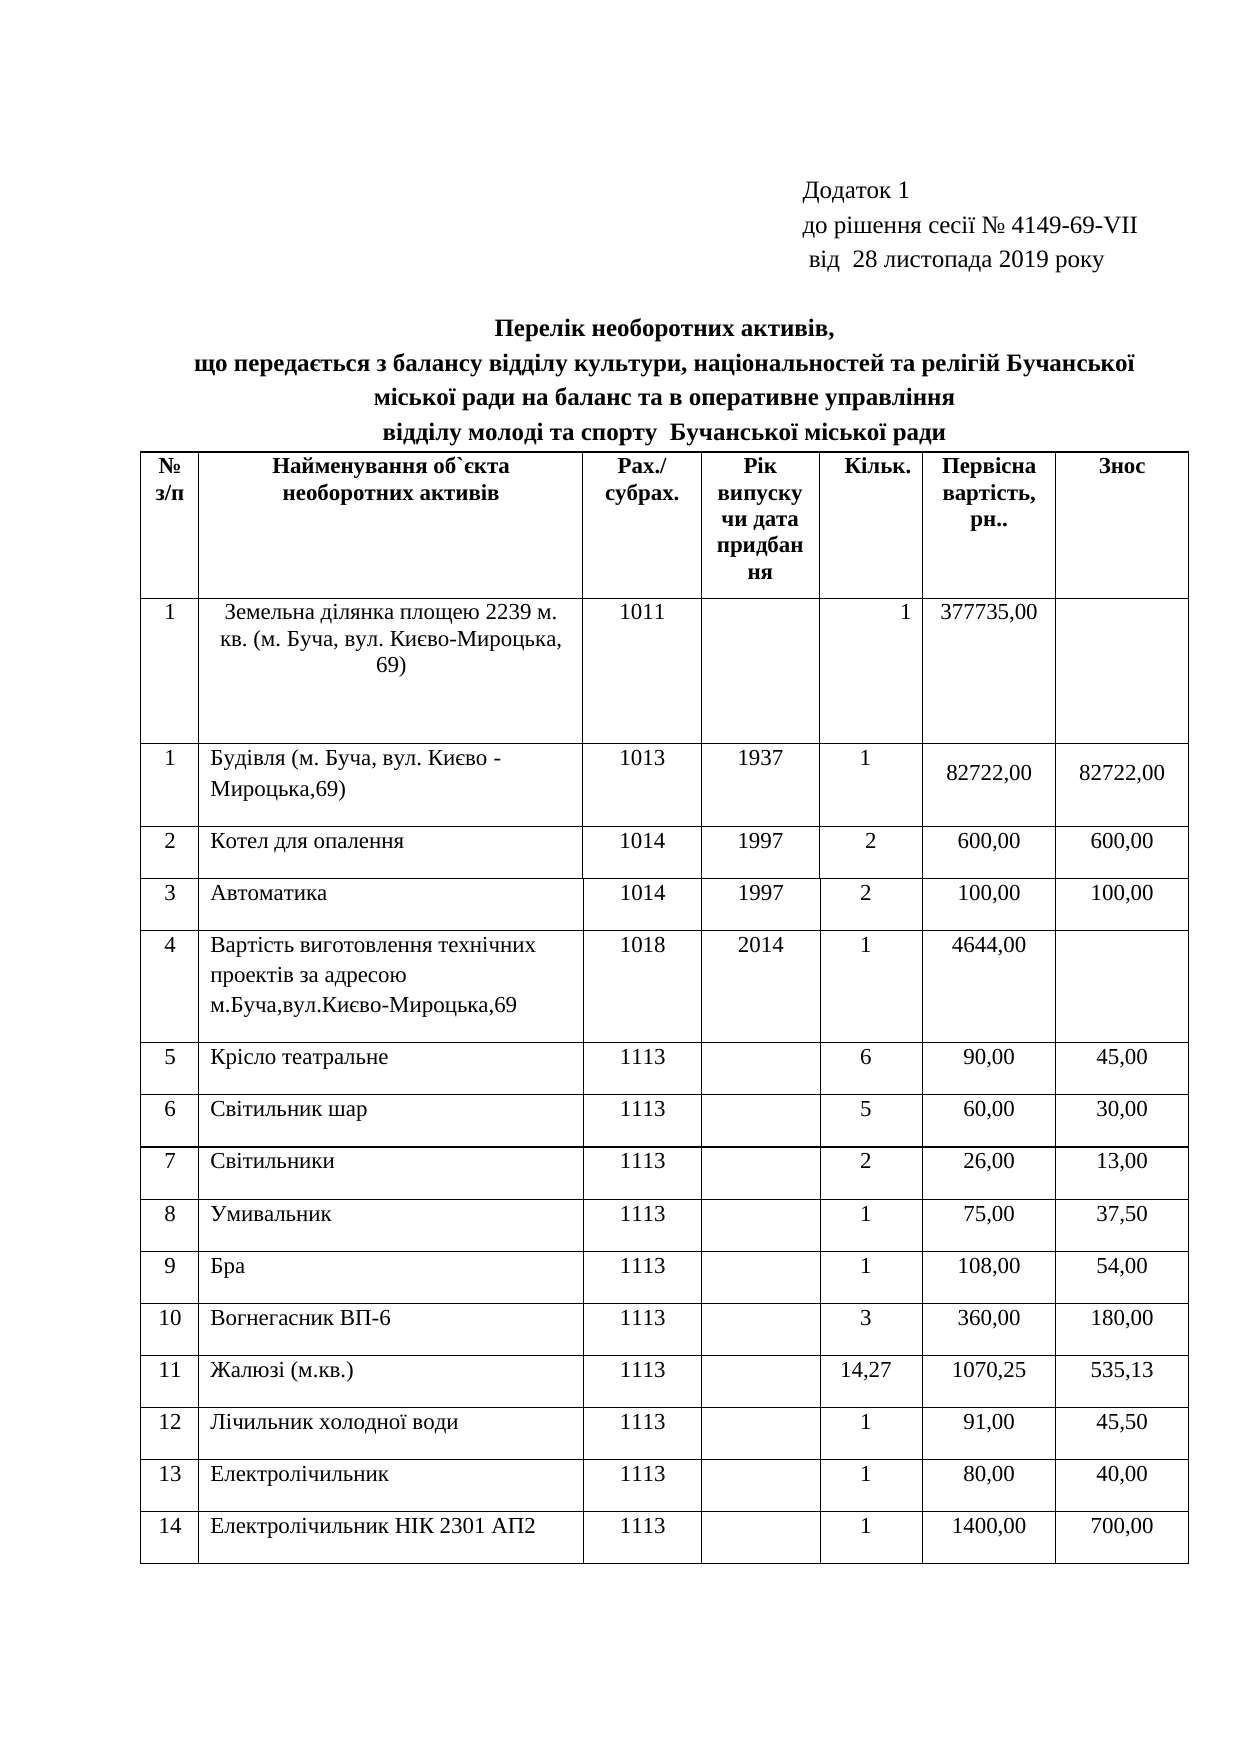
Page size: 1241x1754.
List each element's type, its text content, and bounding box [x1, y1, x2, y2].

table_cell Крісло театральне [199, 1043, 583, 1094]
table_cell [702, 1460, 820, 1511]
text відділу молоді та спорту Бучанської міської ради [177, 417, 1152, 446]
table_cell 600,00 [1056, 827, 1188, 878]
table_cell 1 [821, 931, 922, 1042]
table_cell 91,00 [923, 1408, 1055, 1459]
table_cell Котел для опалення [199, 827, 582, 878]
table_cell 7 [141, 1148, 198, 1198]
table_cell 1997 [702, 879, 820, 930]
table_cell 1113 [584, 1408, 701, 1459]
table_cell 1113 [584, 1200, 701, 1251]
table_cell Світильник шар [199, 1095, 583, 1146]
table_cell 30,00 [1056, 1095, 1188, 1146]
table_cell 1937 [702, 744, 819, 826]
text що передається з балансу відділу культури, національностей та релігій Бучанської міської ради на баланс та в оперативне управління [177, 348, 1152, 411]
table_cell Вартість виготовлення технічних проектів за адресою м.Буча,вул.Києво-Мироцька,69 [199, 931, 583, 1042]
table_cell Автоматика [199, 879, 583, 930]
table_cell 11 [141, 1356, 198, 1407]
table_cell [702, 1408, 820, 1459]
text Перелік необоротних активів, [177, 313, 1152, 342]
table_cell 1 [141, 744, 198, 826]
table_header Знос [1056, 453, 1188, 597]
table_cell Будівля (м. Буча, вул. Києво -Мироцька,69) [199, 744, 582, 826]
table_cell 1400,00 [923, 1512, 1055, 1563]
table_cell 1113 [584, 1460, 701, 1511]
table_cell 1113 [584, 1356, 701, 1407]
table_cell 1011 [583, 599, 701, 743]
table_cell 90,00 [923, 1043, 1055, 1094]
table_cell 82722,00 [1056, 744, 1188, 826]
table_cell 6 [821, 1043, 922, 1094]
table_cell Земельна ділянка площею 2239 м. кв. (м. Буча, вул. Києво-Мироцька, 69) [199, 599, 582, 743]
table_cell 12 [141, 1408, 198, 1459]
table_cell 4 [141, 931, 198, 1042]
table_cell 75,00 [923, 1200, 1055, 1251]
table_header Найменування об`єкта необоротних активів [199, 453, 582, 597]
table_cell 1113 [584, 1304, 701, 1355]
table_cell 1 [820, 744, 922, 826]
text до рішення сесії № 4149-69-VII [177, 210, 1152, 239]
table_cell [1056, 931, 1188, 1042]
table_cell [702, 1512, 820, 1563]
table_cell [702, 1148, 820, 1198]
table_cell 2 [820, 827, 922, 878]
table_cell 37,50 [1056, 1200, 1188, 1251]
table_cell 1113 [584, 1512, 701, 1563]
table_cell Світильники [199, 1148, 583, 1198]
table_cell 2 [141, 827, 198, 878]
table_header Кільк. [820, 453, 922, 597]
table_cell 1 [821, 1408, 922, 1459]
table_cell 535,13 [1056, 1356, 1188, 1407]
table_cell 1014 [583, 827, 701, 878]
table_cell Електролічильник НІК 2301 АП2 [199, 1512, 583, 1563]
table_cell [702, 1304, 820, 1355]
table_cell 3 [821, 1304, 922, 1355]
table_cell 8 [141, 1200, 198, 1251]
table_cell Бра [199, 1252, 583, 1303]
table_cell 1997 [702, 827, 819, 878]
table_cell 100,00 [1056, 879, 1188, 930]
table_cell 1 [821, 1512, 922, 1563]
table_cell Жалюзі (м.кв.) [199, 1356, 583, 1407]
table_cell 14,27 [821, 1356, 922, 1407]
table_cell [702, 1095, 820, 1146]
table_cell 1113 [584, 1148, 701, 1198]
table_cell 1013 [583, 744, 701, 826]
table_cell 26,00 [923, 1148, 1055, 1198]
table_cell 1 [821, 1252, 922, 1303]
table_cell 1113 [584, 1095, 701, 1146]
text Додаток 1 [177, 176, 1152, 204]
table_header Первісна вартість, рн.. [923, 453, 1055, 597]
table_cell 45,50 [1056, 1408, 1188, 1459]
table_cell [702, 1356, 820, 1407]
table_cell 2014 [702, 931, 820, 1042]
table_cell 9 [141, 1252, 198, 1303]
table_cell 80,00 [923, 1460, 1055, 1511]
table_cell 1113 [584, 1043, 701, 1094]
table_cell 5 [141, 1043, 198, 1094]
table_cell 60,00 [923, 1095, 1055, 1146]
table_cell 1070,25 [923, 1356, 1055, 1407]
table_cell 13 [141, 1460, 198, 1511]
table_cell [702, 1252, 820, 1303]
table_cell 700,00 [1056, 1512, 1188, 1563]
table_cell 360,00 [923, 1304, 1055, 1355]
table_cell 1018 [584, 931, 701, 1042]
table_cell Лічильник холодної води [199, 1408, 583, 1459]
table_cell Вогнегасник ВП-6 [199, 1304, 583, 1355]
table_cell 40,00 [1056, 1460, 1188, 1511]
table_cell 5 [821, 1095, 922, 1146]
table_cell 1 [821, 1200, 922, 1251]
table_cell 1014 [584, 879, 701, 930]
table_cell [702, 599, 819, 743]
table_cell [702, 1043, 820, 1094]
text від 28 листопада 2019 року [177, 244, 1152, 273]
table_cell 4644,00 [923, 931, 1055, 1042]
table_cell 377735,00 [923, 599, 1055, 743]
table_cell 1 [141, 599, 198, 743]
table_cell 1 [821, 1460, 922, 1511]
table_cell 100,00 [923, 879, 1055, 930]
table_cell 108,00 [923, 1252, 1055, 1303]
table_cell 2 [821, 879, 922, 930]
table_cell Умивальник [199, 1200, 583, 1251]
table_cell 10 [141, 1304, 198, 1355]
table_cell 3 [141, 879, 198, 930]
table_cell Електролічильник [199, 1460, 583, 1511]
table_header № з/п [141, 453, 198, 597]
table_cell 13,00 [1056, 1148, 1188, 1198]
table_header Рік випуску чи дата придбання [702, 453, 819, 597]
table_cell 45,00 [1056, 1043, 1188, 1094]
table_cell 1113 [584, 1252, 701, 1303]
table_cell 2 [821, 1148, 922, 1198]
table_cell 1 [820, 599, 922, 743]
table_cell 600,00 [923, 827, 1055, 878]
table_cell [1056, 599, 1188, 743]
table_cell 180,00 [1056, 1304, 1188, 1355]
table_header Рах./ субрах. [583, 453, 701, 597]
table_cell 6 [141, 1095, 198, 1146]
table_cell 54,00 [1056, 1252, 1188, 1303]
table_cell [702, 1200, 820, 1251]
table_cell 82722,00 [923, 744, 1055, 826]
table_cell 14 [141, 1512, 198, 1563]
